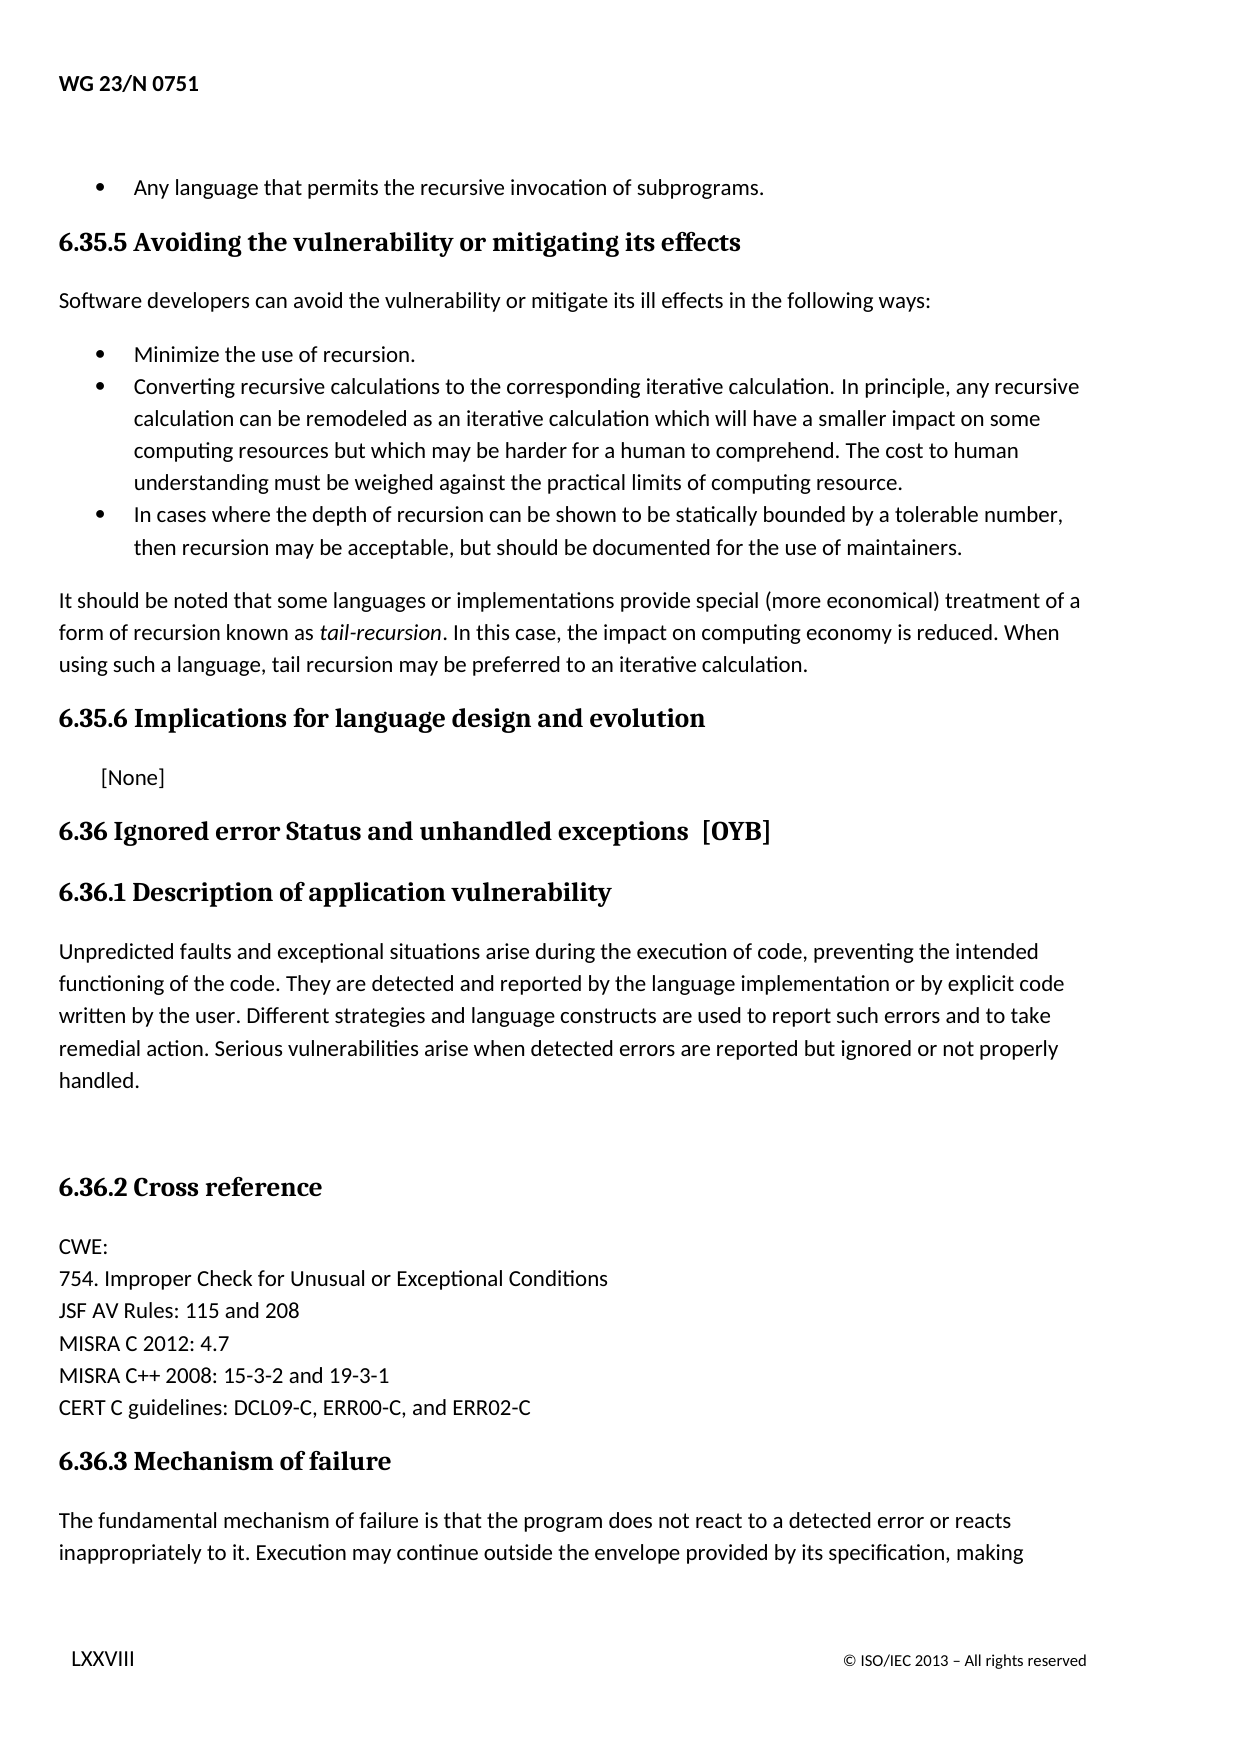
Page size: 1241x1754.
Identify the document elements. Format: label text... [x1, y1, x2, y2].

text It should be noted that some languages or implementations provide special (more economical) treatment of a form of recursion known as tail-recursion. In this case, the impact on computing economy is reduced. When using such a language, tail recursion may be preferred to an iterative calculation. [58, 586, 1099, 678]
subtitle 6.36.2 Cross reference [58, 1172, 1099, 1203]
text CERT C guidelines: DCL09-C, ERR00-C, and ERR02-C [58, 1393, 1099, 1421]
text JSF AV Rules: 115 and 208 MISRA C 2012: 4.7 [58, 1296, 1099, 1357]
subtitle 6.36.3 Mechanism of failure [58, 1446, 1099, 1477]
subtitle 6.35.6 Implications for language design and evolution [58, 703, 1099, 734]
subtitle 6.35.5 Avoiding the vulnerability or mitigating its effects [58, 227, 1099, 258]
subtitle 6.36 Ignored error Status and unhandled exceptions [OYB] [58, 816, 1099, 847]
list Any language that permits the recursive invocation of subprograms. [96, 173, 1099, 202]
subtitle 6.36.1 Description of application vulnerability [58, 877, 1099, 908]
text Software developers can avoid the vulnerability or mitigate its ill effects in the following ways: [58, 287, 1099, 315]
list Converting recursive calculations to the corresponding iterative calculation. In principle, any recursive calculation can be remodeled as an iterative calculation which will have a smaller impact on some computing resources but which may be harder for a human to comprehend. The cost to human understanding must be weighed against the practical limits of computing resource. [96, 372, 1099, 496]
text MISRA C++ 2008: 15-3-2 and 19-3-1 [58, 1361, 1099, 1389]
text Unpredicted faults and exceptional situations arise during the execution of code, preventing the intended functioning of the code. They are detected and reported by the language implementation or by explicit code written by the user. Different strategies and language constructs are used to report such errors and to take remedial action. Serious vulnerabilities arise when detected errors are reported but ignored or not properly handled. [58, 937, 1099, 1094]
text CWE: [58, 1232, 1099, 1260]
text 754. Improper Check for Unusual or Exceptional Conditions [58, 1264, 1099, 1292]
list Minimize the use of recursion. [96, 340, 1099, 368]
list In cases where the depth of recursion can be shown to be statically bounded by a tolerable number, then recursion may be acceptable, but should be documented for the use of maintainers. [96, 501, 1099, 561]
text [None] [58, 763, 1099, 791]
